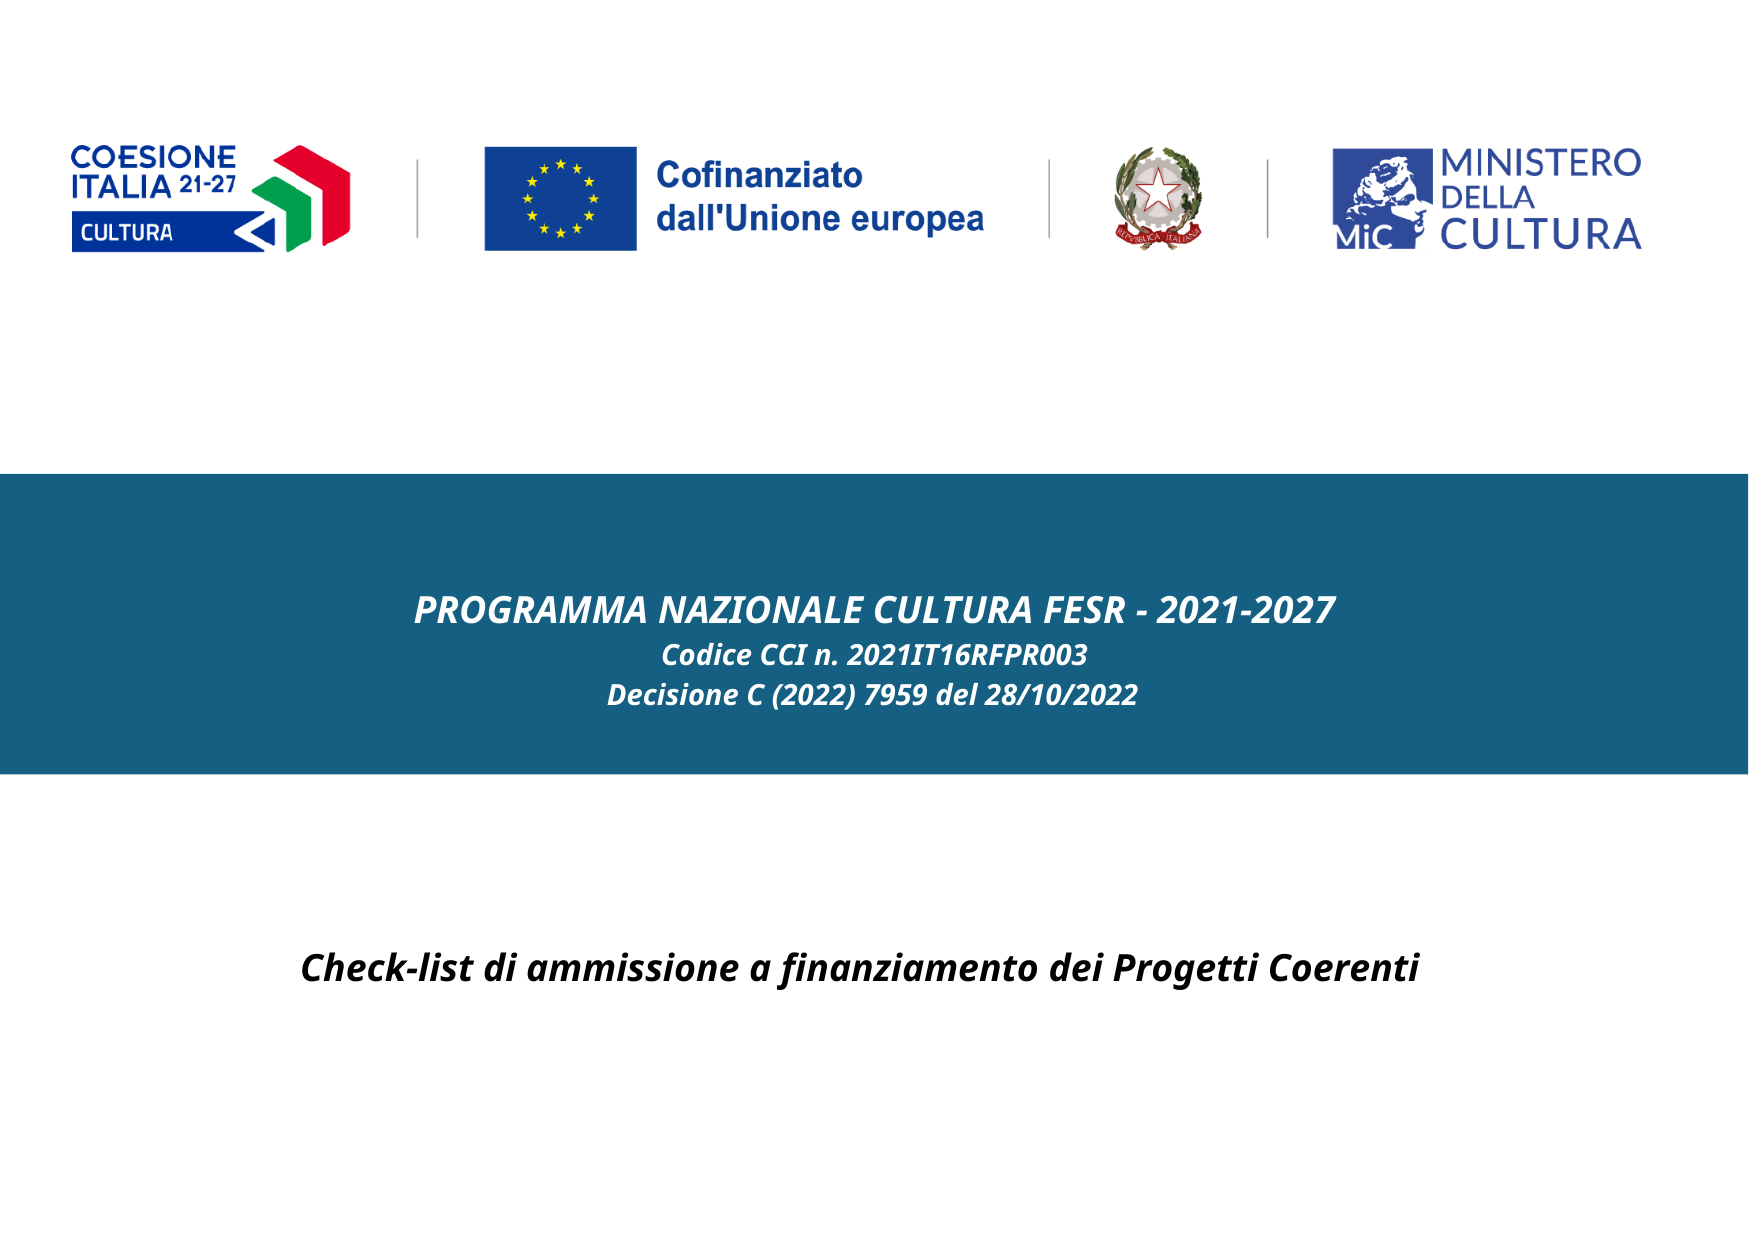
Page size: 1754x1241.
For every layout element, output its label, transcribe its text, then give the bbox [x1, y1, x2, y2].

picture [15, 118, 1697, 284]
text Check-list di ammissione a finanziamento dei Progetti Coerenti [118, 941, 1606, 992]
